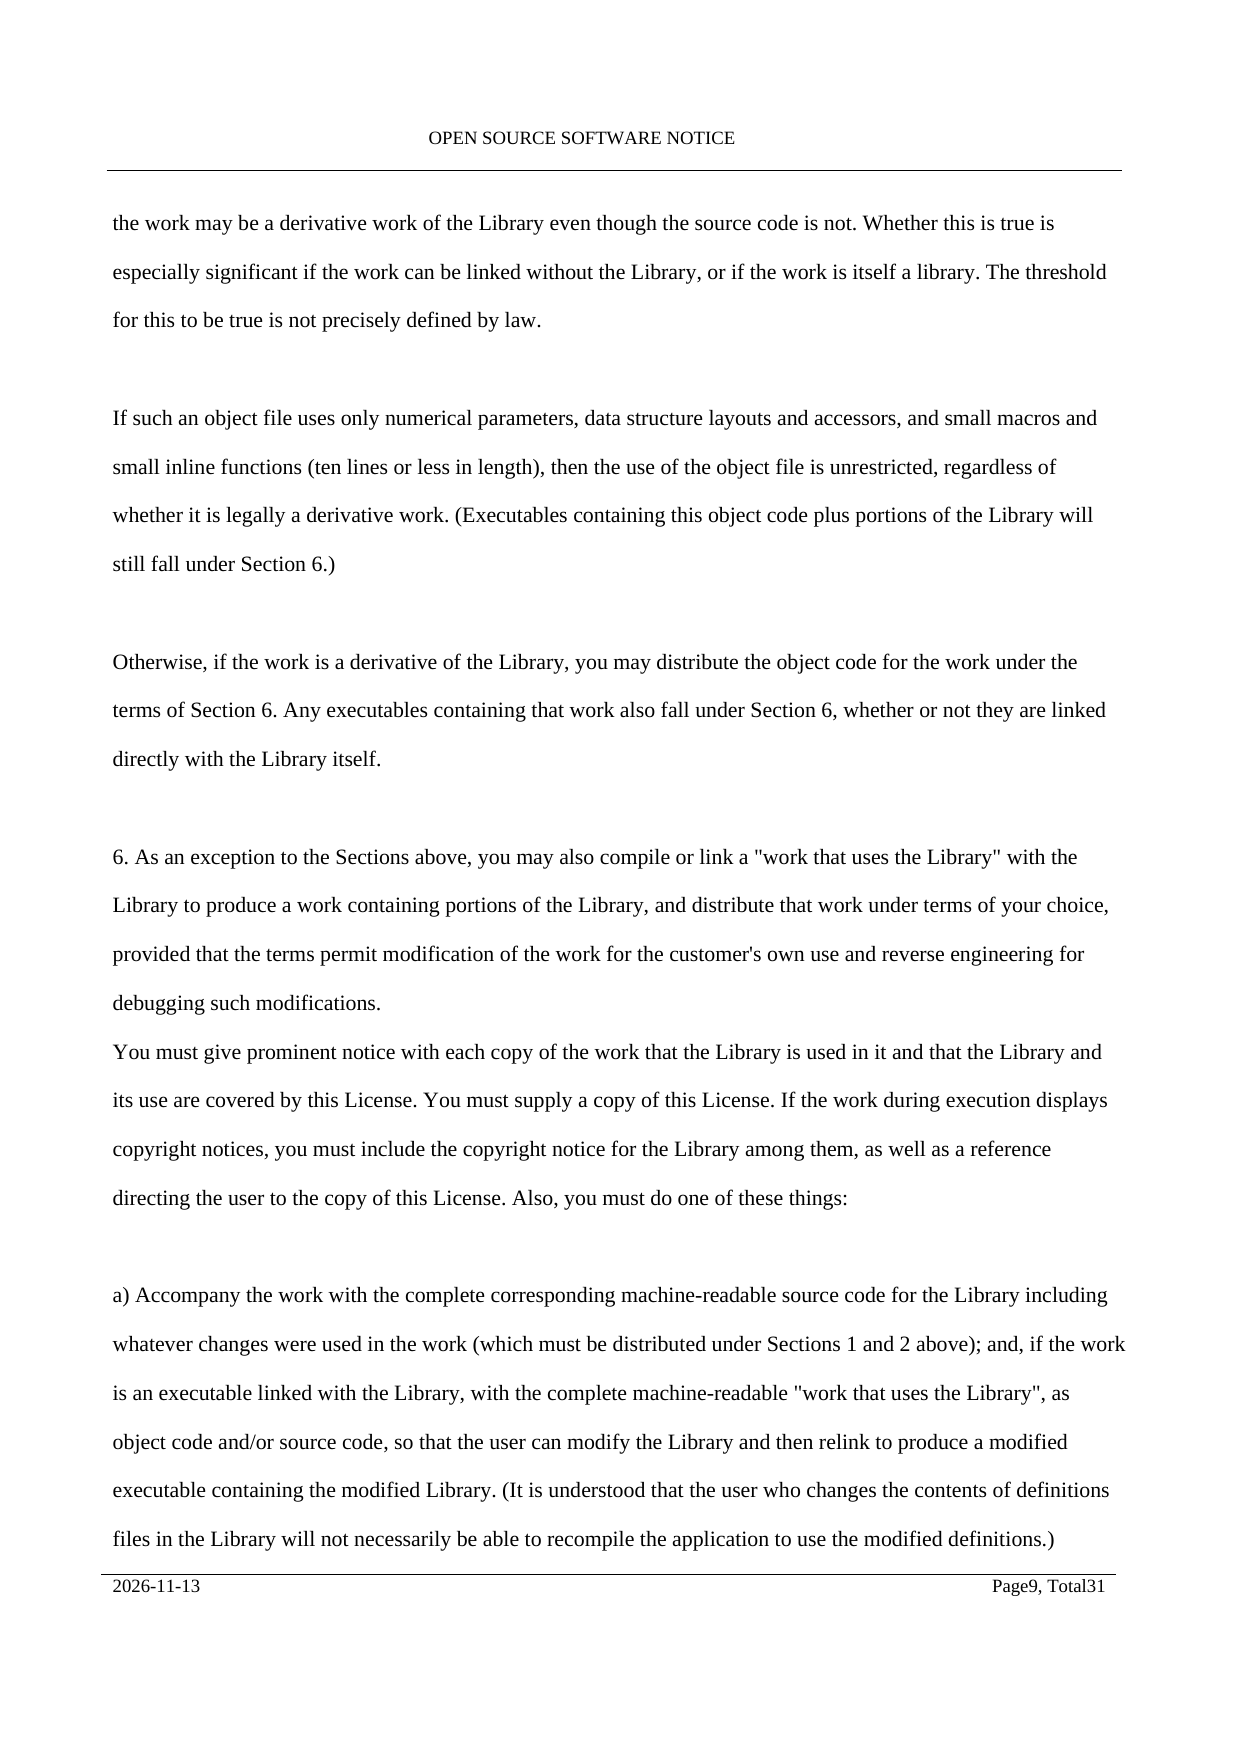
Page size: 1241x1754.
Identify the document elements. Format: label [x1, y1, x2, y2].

text [112, 206, 1128, 1555]
